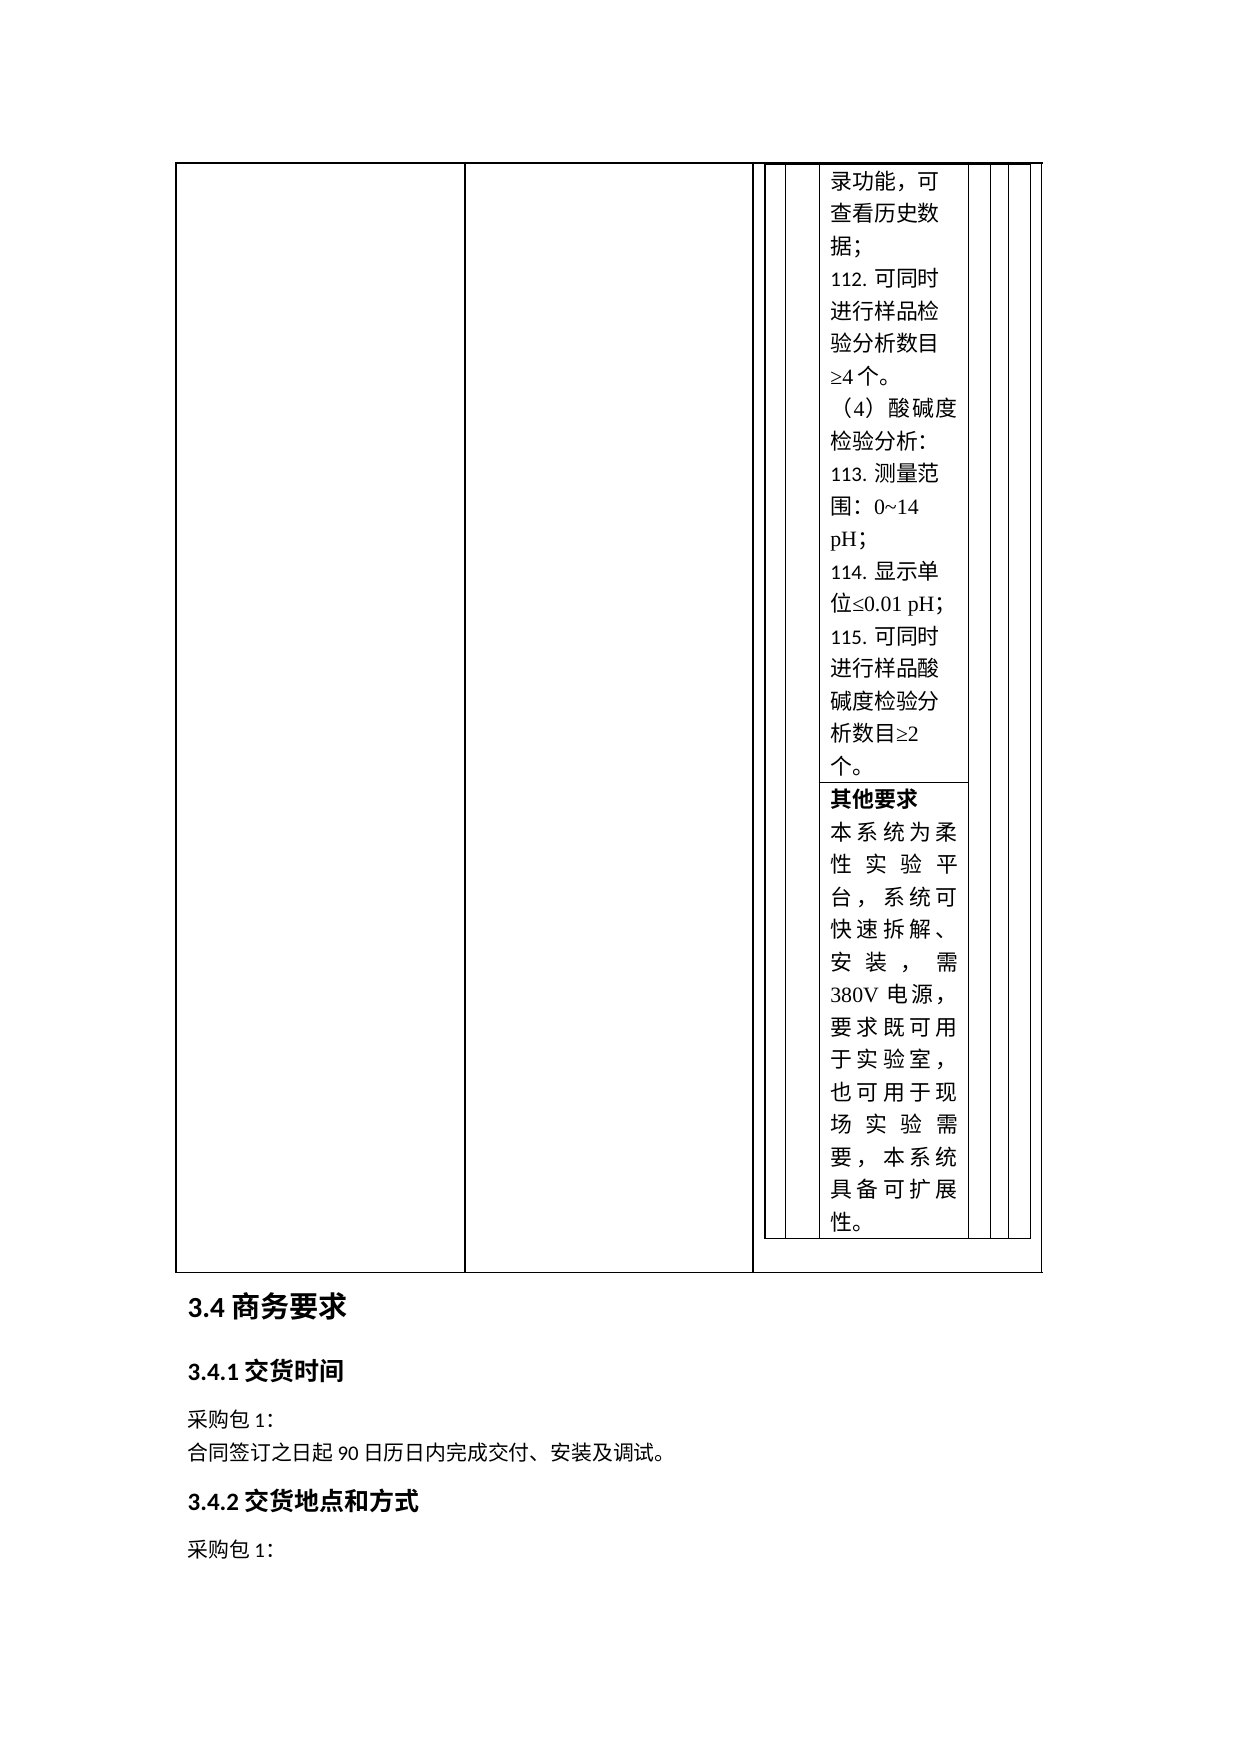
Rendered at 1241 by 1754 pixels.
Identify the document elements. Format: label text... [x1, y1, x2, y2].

text 采购包1： [187, 1403, 1053, 1436]
text 3.4商务要求 [187, 1273, 1053, 1338]
text 采购包1： [187, 1533, 1053, 1566]
table_cell 1 [466, 164, 752, 1272]
text 合同签订之日起90日历日内完成交付、安装及调试。 [187, 1436, 1053, 1468]
table_cell [177, 164, 464, 1272]
text 3.4.1交货时间 [187, 1338, 1053, 1403]
text 3.4.2交货地点和方式 [187, 1468, 1053, 1533]
